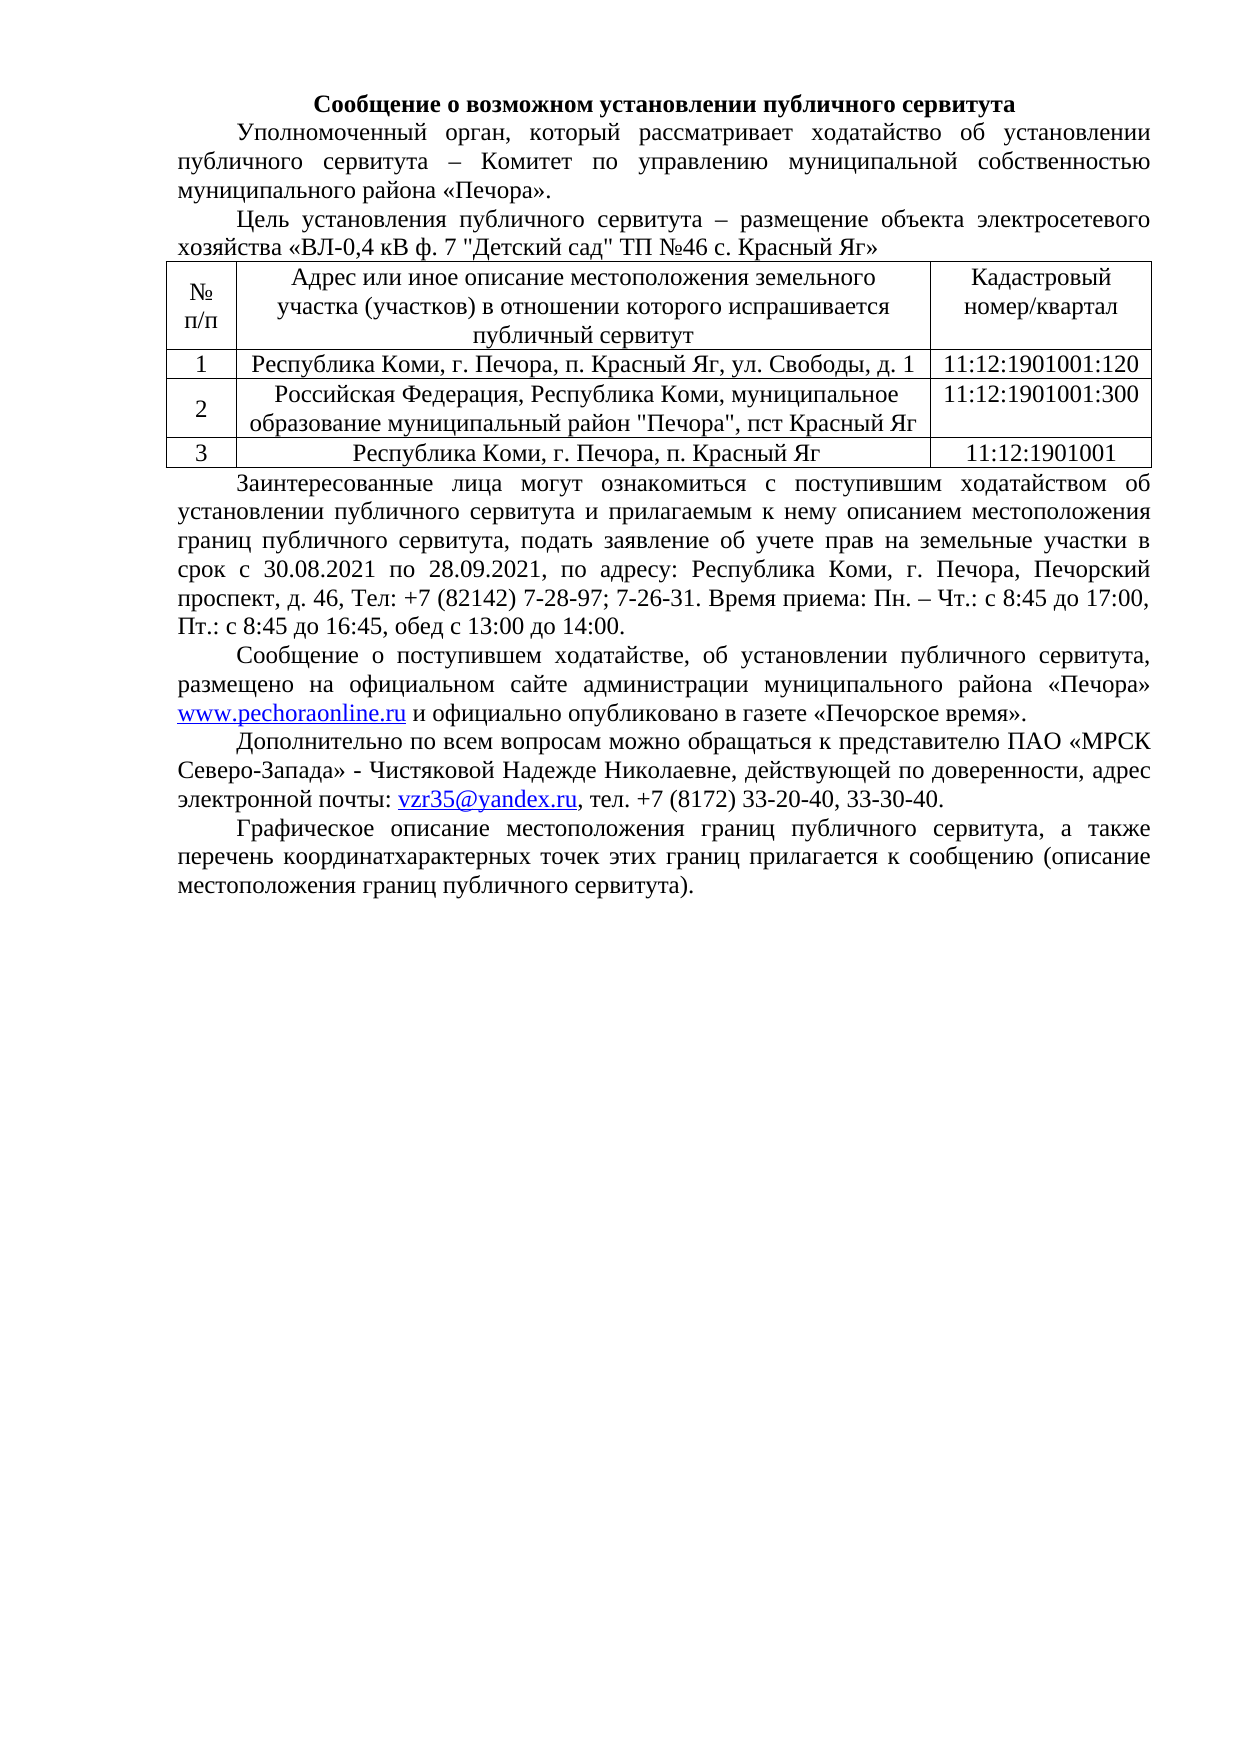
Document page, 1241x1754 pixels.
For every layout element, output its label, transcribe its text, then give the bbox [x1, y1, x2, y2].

text Заинтересованные лица могут ознакомиться с поступившим ходатайством об установлении публичного сервитута и прилагаемым к нему описанием местоположения границ публичного сервитута, подать заявление об учете прав на земельные участки в срок с 30.08.2021 по 28.09.2021, по адресу: Республика Коми, г. Печора, Печорский проспект, д. 46, Тел: +7 (82142) 7-28-97; 7-26-31. Время приема: Пн. – Чт.: с 8:45 до 17:00, Пт.: с 8:45 до 16:45, обед с 13:00 до 14:00. [177, 468, 1152, 640]
text Уполномоченный орган, который рассматривает ходатайство об установлении публичного сервитута – Комитет по управлению муниципальной собственностью муниципального района «Печора». [177, 117, 1152, 204]
text Графическое описание местоположения границ публичного сервитута, а также перечень координатхарактерных точек этих границ прилагается к сообщению (описание местоположения границ публичного сервитута). [177, 813, 1152, 899]
table_cell Российская Федерация, Республика Коми, муниципальное образование муниципальный район "Печора", пст Красный Яг [237, 379, 930, 437]
table_cell 3 [167, 438, 236, 467]
table_cell Республика Коми, г. Печора, п. Красный Яг, ул. Свободы, д. 1 [237, 350, 930, 378]
text Сообщение о поступившем ходатайстве, об установлении публичного сервитута, размещено на официальном сайте администрации муниципального района «Печора» www.pechoraonline.ru и официально опубликовано в газете «Печорское время». [177, 640, 1152, 726]
table_header Адрес или иное описание местоположения земельного участка (участков) в отношении которого испрашивается публичный сервитут [237, 262, 930, 348]
table_cell Республика Коми, г. Печора, п. Красный Яг [237, 438, 930, 467]
text Цель установления публичного сервитута – размещение объекта электросетевого хозяйства «ВЛ-0,4 кВ ф. 7 "Детский сад" ТП №46 с. Красный Яг» [177, 204, 1152, 261]
table_cell 11:12:1901001:120 [931, 350, 1151, 378]
text Дополнительно по всем вопросам можно обращаться к представителю ПАО «МРСК Северо-Запада» - Чистяковой Надежде Николаевне, действующей по доверенности, адрес электронной почты: vzr35@yandex.ru, тел. +7 (8172) 33-20-40, 33-30-40. [177, 726, 1152, 813]
table_cell 11:12:1901001 [931, 438, 1151, 467]
table_header № п/п [167, 262, 236, 348]
text Сообщение о возможном установлении публичного сервитута [177, 89, 1152, 117]
table_cell 2 [167, 379, 236, 437]
table_header Кадастровый номер/квартал [931, 262, 1151, 348]
table_cell 1 [167, 350, 236, 378]
table_cell 11:12:1901001:300 [931, 379, 1151, 437]
